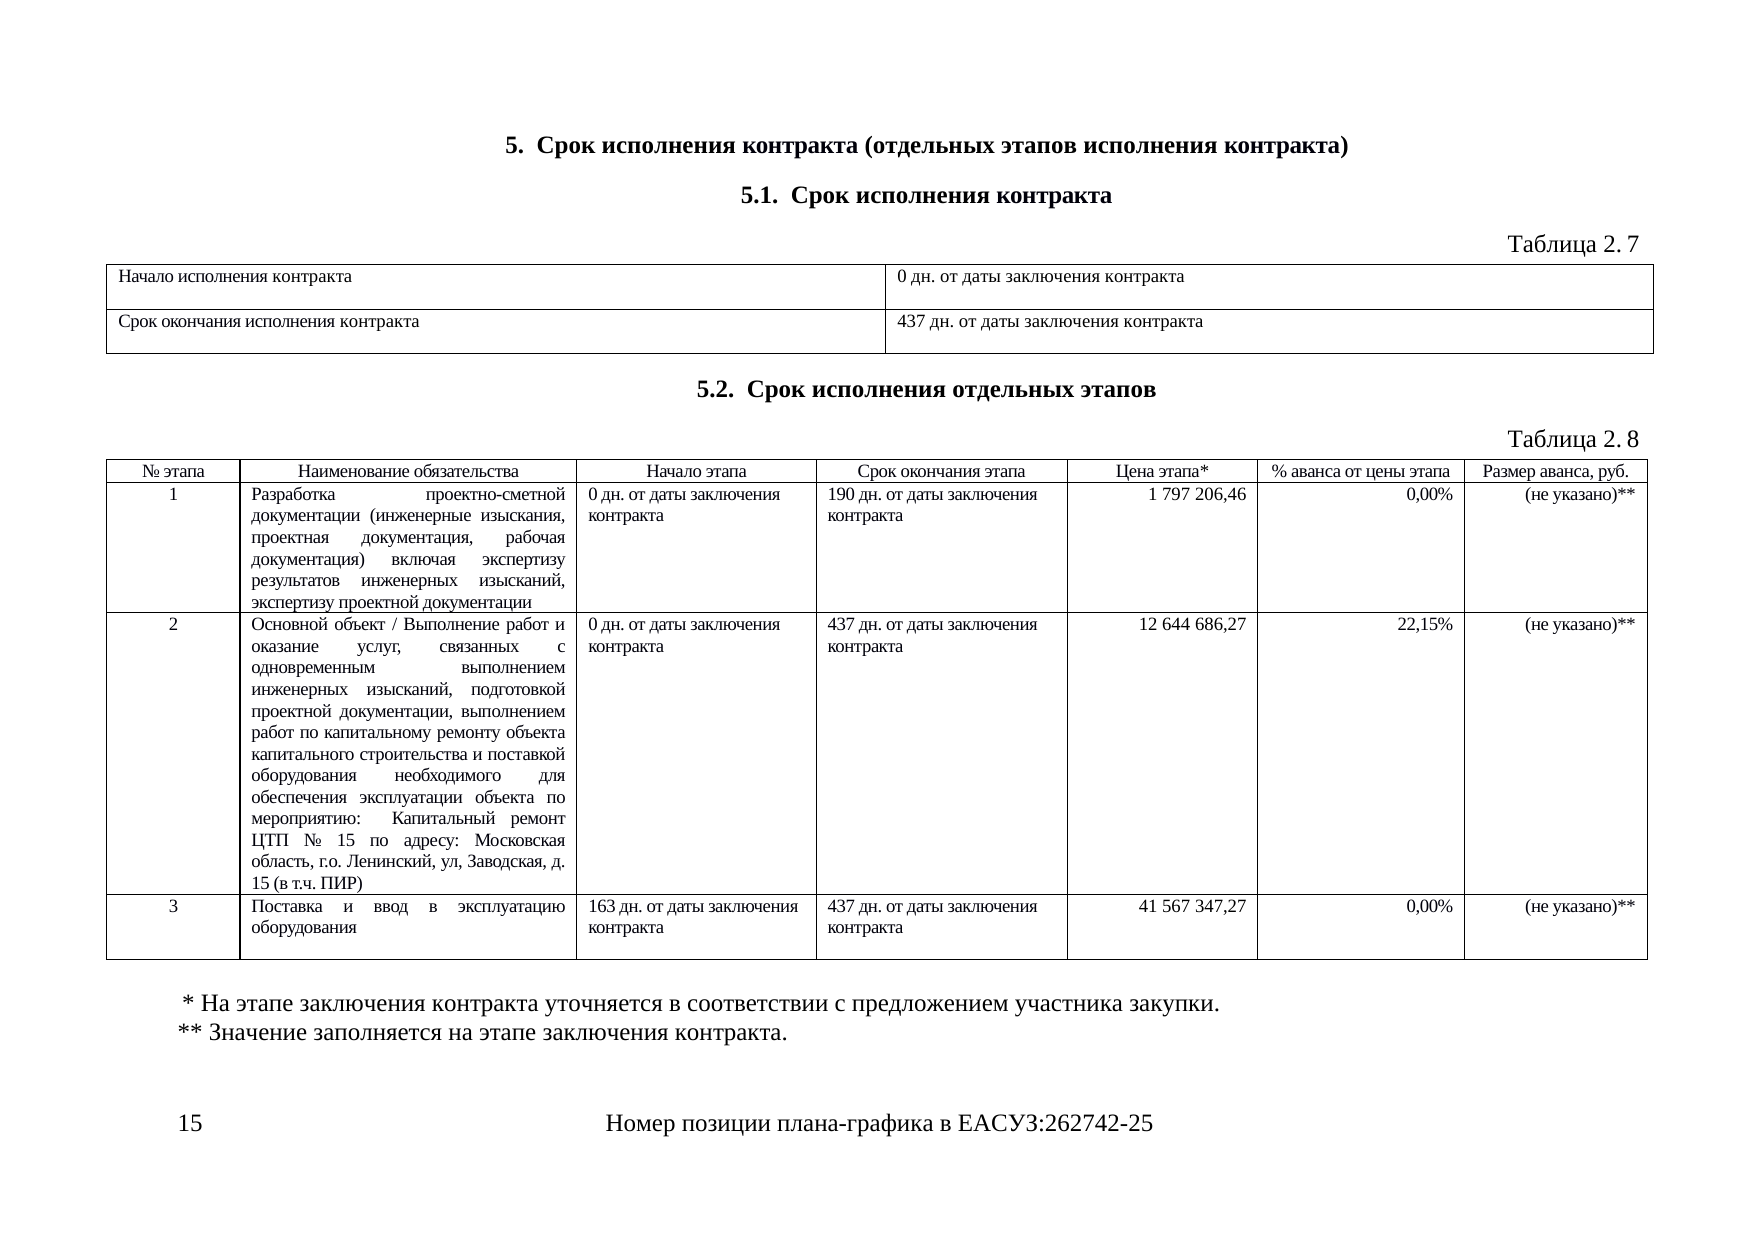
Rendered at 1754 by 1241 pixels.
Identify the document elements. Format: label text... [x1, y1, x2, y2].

table_cell 3 [107, 895, 239, 959]
text Таблица 2. 7 [118, 229, 1639, 258]
table_cell 437 дн. от даты заключения контракта [886, 310, 1653, 353]
table_cell 0 дн. от даты заключения контракта [577, 483, 816, 612]
table_cell 1 [107, 483, 239, 612]
table_cell (не указано)** [1465, 895, 1647, 959]
table_header Начало исполнения контракта [107, 265, 885, 308]
table_header Размер аванса, руб. [1465, 460, 1647, 482]
subtitle 5. Срок исполнения контракта (отдельных этапов исполнения контракта) [155, 130, 1639, 159]
table_header Цена этапа* [1068, 460, 1257, 482]
table_cell 41 567 347,27 [1068, 895, 1257, 959]
table_header 0 дн. от даты заключения контракта [886, 265, 1653, 308]
table_cell 0,00% [1258, 483, 1464, 612]
table_cell Основной объект / Выполнение работ и оказание услуг, связанных с одновременным выполнением инженерных изысканий, подготовкой проектной документации, выполнением работ по капитальному ремонту объекта капитального строительства и поставкой оборудования необходимого для обеспечения эксплуатации объекта по мероприятию: Капитальный ремонт ЦТП № 15 по адресу: Московская область, г.о. Ленинский, ул, Заводская, д. 15 (в т.ч. ПИР) [241, 613, 576, 893]
table_header Срок окончания этапа [817, 460, 1067, 482]
text Таблица 2. 8 [118, 424, 1639, 453]
text ** Значение заполняется на этапе заключения контракта. [118, 1017, 1639, 1046]
table_cell 22,15% [1258, 613, 1464, 893]
table_cell 12 644 686,27 [1068, 613, 1257, 893]
table_cell Разработка проектно-сметной документации (инженерные изыскания, проектная документация, рабочая документация) включая экспертизу результатов инженерных изысканий, экспертизу проектной документации [241, 483, 576, 612]
table_cell 190 дн. от даты заключения контракта [817, 483, 1067, 612]
text * На этапе заключения контракта уточняется в соответствии с предложением участника закупки. [118, 988, 1639, 1017]
table_cell 163 дн. от даты заключения контракта [577, 895, 816, 959]
table_header № этапа [107, 460, 239, 482]
table_cell 0,00% [1258, 895, 1464, 959]
table_cell (не указано)** [1465, 483, 1647, 612]
subtitle 5.1. Срок исполнения контракта [155, 180, 1639, 208]
table_cell 437 дн. от даты заключения контракта [817, 613, 1067, 893]
table_cell (не указано)** [1465, 613, 1647, 893]
table_cell 1 797 206,46 [1068, 483, 1257, 612]
table_header Начало этапа [577, 460, 816, 482]
subtitle 5.2. Срок исполнения отдельных этапов [155, 374, 1639, 403]
table_cell 0 дн. от даты заключения контракта [577, 613, 816, 893]
table_header Наименование обязательства [241, 460, 576, 482]
table_cell 2 [107, 613, 239, 893]
table_cell Срок окончания исполнения контракта [107, 310, 885, 353]
table_header % аванса от цены этапа [1258, 460, 1464, 482]
table_cell 437 дн. от даты заключения контракта [817, 895, 1067, 959]
table_cell Поставка и ввод в эксплуатацию оборудования [241, 895, 576, 959]
